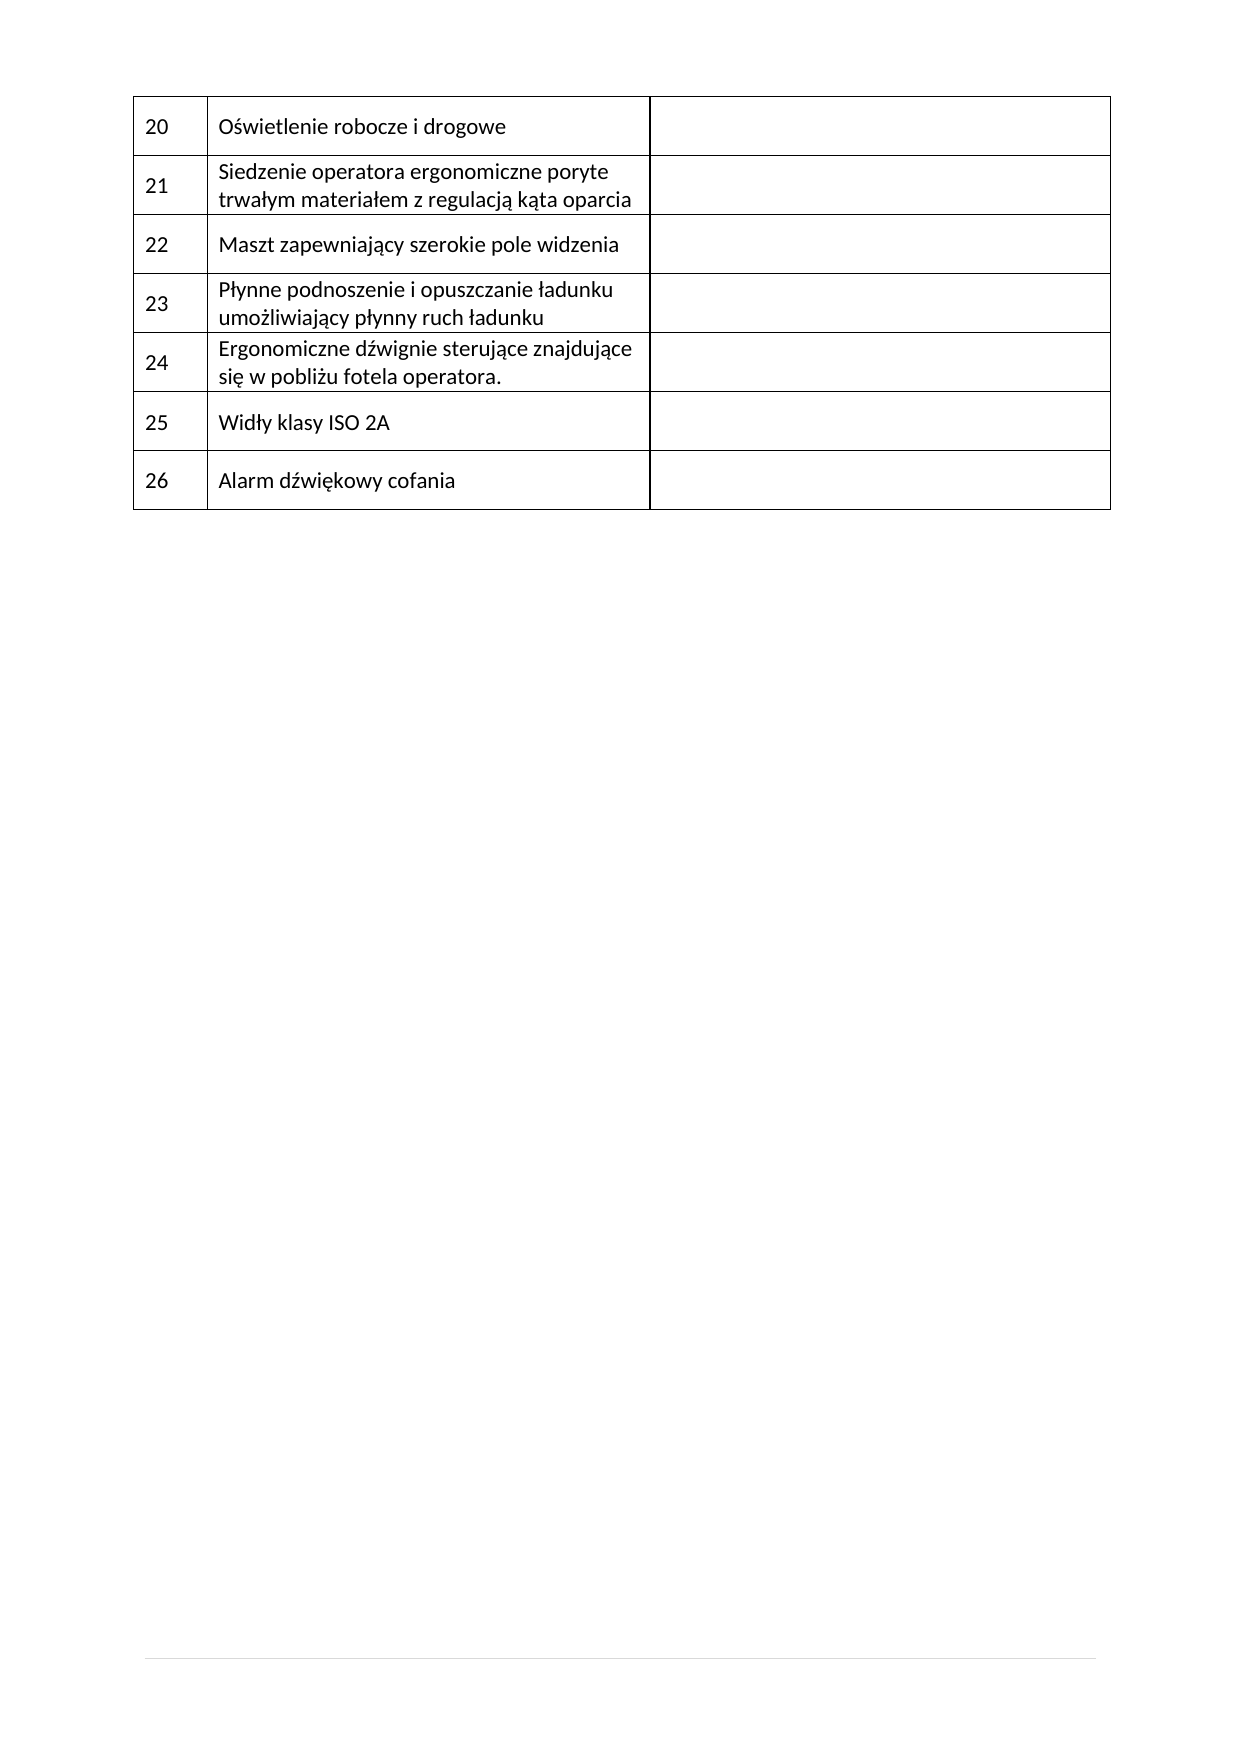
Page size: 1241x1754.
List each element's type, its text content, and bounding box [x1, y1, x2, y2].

table_cell Alarm dźwiękowy cofania [208, 451, 649, 509]
table_cell 26 [134, 451, 207, 509]
table_cell [651, 274, 1110, 332]
table_cell [651, 97, 1110, 155]
table_cell [651, 451, 1110, 509]
table_cell Oświetlenie robocze i drogowe [208, 97, 649, 155]
table_cell Płynne podnoszenie i opuszczanie ładunku umożliwiający płynny ruch ładunku [208, 274, 649, 332]
table_cell Siedzenie operatora ergonomiczne poryte trwałym materiałem z regulacją kąta oparcia [208, 156, 649, 214]
table_cell 21 [134, 156, 207, 214]
table_cell 23 [134, 274, 207, 332]
table_cell 25 [134, 392, 207, 450]
table_cell [651, 333, 1110, 391]
table_cell 24 [134, 333, 207, 391]
table_cell Maszt zapewniający szerokie pole widzenia [208, 215, 649, 273]
table_cell 22 [134, 215, 207, 273]
table_cell Widły klasy ISO 2A [208, 392, 649, 450]
table_cell [651, 392, 1110, 450]
table_cell [651, 156, 1110, 214]
table_cell 20 [134, 97, 207, 155]
table_cell [651, 215, 1110, 273]
table_cell Ergonomiczne dźwignie sterujące znajdujące się w pobliżu fotela operatora. [208, 333, 649, 391]
